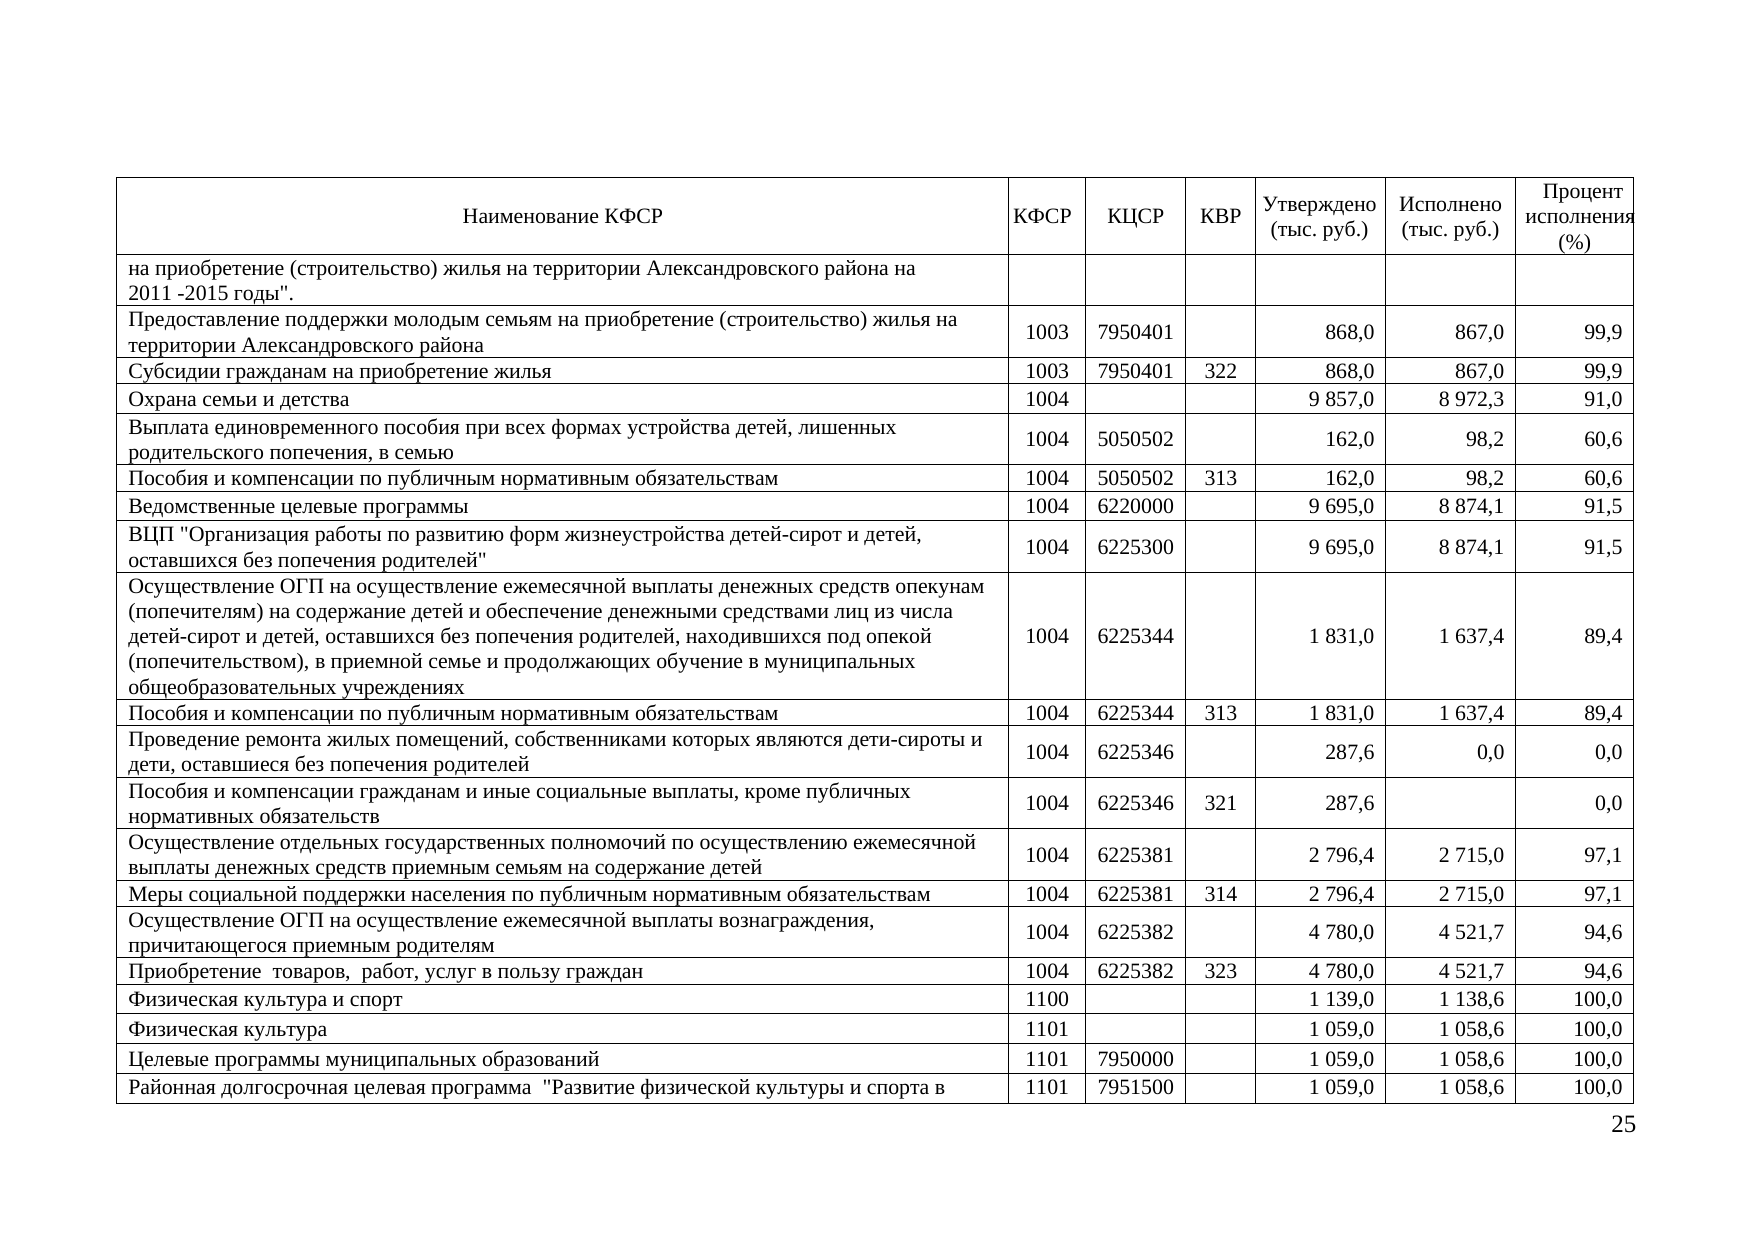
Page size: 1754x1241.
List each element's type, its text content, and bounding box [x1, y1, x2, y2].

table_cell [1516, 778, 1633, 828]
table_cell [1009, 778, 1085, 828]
table_header Наименование КФСР [117, 178, 1008, 254]
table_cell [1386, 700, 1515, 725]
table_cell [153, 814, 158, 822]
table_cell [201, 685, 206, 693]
table_header КФСР [1009, 178, 1085, 254]
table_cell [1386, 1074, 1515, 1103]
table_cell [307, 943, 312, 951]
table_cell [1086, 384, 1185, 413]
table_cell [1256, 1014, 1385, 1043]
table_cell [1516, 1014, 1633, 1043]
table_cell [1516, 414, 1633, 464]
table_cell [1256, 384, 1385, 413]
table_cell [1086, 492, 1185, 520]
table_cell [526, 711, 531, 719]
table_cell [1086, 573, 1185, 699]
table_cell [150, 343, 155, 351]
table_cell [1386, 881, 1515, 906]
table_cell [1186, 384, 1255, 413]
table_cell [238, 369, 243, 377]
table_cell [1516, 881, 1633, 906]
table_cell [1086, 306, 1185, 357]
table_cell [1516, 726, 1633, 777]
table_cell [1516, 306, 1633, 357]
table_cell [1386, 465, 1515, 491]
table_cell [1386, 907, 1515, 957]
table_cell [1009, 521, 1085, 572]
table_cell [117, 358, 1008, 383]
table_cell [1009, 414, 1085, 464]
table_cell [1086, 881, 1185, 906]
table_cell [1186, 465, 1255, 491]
table_header Утверждено (тыс. руб.) [1256, 178, 1385, 254]
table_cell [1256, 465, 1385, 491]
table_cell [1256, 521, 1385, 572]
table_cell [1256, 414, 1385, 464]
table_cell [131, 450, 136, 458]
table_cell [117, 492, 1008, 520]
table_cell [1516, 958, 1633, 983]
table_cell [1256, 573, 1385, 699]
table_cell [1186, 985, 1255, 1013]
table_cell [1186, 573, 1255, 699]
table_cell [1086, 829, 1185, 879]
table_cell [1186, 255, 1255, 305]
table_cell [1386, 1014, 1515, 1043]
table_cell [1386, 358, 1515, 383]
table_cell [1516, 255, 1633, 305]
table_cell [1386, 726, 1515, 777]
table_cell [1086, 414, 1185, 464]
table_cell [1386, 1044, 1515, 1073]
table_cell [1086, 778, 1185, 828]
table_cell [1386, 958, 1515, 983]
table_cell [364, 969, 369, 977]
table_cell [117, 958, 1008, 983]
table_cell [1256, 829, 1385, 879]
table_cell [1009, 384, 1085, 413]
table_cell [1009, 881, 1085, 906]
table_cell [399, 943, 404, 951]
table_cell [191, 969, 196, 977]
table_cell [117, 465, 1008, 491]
table_header Исполнено (тыс. руб.) [1386, 178, 1515, 254]
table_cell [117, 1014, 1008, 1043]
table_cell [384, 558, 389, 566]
table_header КВР [1186, 178, 1255, 254]
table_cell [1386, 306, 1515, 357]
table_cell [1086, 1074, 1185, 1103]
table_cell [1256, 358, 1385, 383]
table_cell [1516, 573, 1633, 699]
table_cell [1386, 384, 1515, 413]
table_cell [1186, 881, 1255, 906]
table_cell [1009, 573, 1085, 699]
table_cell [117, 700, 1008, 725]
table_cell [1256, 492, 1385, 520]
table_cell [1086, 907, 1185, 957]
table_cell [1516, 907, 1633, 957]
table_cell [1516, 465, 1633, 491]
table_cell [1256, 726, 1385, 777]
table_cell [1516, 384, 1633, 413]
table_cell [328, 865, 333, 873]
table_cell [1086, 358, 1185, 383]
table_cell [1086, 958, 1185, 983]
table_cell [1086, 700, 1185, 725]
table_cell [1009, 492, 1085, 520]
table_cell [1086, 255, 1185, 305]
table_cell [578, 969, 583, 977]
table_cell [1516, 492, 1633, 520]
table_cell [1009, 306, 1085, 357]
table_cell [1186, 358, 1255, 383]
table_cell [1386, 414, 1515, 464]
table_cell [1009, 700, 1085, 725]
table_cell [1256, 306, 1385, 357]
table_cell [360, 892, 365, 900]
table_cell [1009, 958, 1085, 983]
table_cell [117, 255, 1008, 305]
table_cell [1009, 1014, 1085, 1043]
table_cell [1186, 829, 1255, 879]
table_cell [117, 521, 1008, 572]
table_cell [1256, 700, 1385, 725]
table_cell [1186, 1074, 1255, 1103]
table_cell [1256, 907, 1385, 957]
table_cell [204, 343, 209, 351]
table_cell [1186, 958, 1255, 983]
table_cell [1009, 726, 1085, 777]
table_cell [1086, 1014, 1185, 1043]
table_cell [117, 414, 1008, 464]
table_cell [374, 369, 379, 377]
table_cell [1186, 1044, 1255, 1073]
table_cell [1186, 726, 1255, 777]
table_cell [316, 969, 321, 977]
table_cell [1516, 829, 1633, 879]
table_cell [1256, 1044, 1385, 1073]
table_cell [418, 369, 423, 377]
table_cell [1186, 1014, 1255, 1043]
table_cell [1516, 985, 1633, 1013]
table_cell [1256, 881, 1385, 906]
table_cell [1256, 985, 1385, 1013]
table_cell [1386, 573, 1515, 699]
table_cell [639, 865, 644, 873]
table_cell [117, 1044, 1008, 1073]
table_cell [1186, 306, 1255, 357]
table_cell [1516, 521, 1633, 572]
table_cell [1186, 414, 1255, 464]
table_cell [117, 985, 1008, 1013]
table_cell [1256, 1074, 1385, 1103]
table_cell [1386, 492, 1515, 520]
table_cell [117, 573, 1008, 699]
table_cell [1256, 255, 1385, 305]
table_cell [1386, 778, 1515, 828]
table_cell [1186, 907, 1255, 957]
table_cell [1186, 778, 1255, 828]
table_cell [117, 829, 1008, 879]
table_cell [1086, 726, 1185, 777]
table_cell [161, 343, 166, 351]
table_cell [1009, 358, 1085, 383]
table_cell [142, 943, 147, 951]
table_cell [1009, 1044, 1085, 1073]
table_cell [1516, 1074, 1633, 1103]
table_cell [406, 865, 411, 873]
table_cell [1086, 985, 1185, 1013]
table_header КЦСР [1086, 178, 1185, 254]
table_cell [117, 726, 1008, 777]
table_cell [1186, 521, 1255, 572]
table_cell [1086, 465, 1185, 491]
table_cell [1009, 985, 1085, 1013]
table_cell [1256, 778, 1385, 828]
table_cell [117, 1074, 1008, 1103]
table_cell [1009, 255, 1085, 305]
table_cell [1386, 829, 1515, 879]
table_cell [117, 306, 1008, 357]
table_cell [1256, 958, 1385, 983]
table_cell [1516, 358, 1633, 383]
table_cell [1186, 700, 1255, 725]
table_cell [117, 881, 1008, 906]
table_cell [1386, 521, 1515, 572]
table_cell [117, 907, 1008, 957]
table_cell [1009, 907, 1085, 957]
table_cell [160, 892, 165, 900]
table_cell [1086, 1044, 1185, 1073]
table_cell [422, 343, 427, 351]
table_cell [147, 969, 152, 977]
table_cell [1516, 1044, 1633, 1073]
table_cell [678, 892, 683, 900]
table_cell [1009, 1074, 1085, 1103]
table_header Процент исполнения (%) [1516, 178, 1633, 254]
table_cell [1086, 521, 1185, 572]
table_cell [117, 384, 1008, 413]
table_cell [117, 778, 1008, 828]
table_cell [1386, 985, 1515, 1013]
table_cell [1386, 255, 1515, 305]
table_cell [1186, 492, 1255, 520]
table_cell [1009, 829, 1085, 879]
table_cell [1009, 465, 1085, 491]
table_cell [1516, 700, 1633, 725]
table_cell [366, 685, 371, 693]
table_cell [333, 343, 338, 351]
